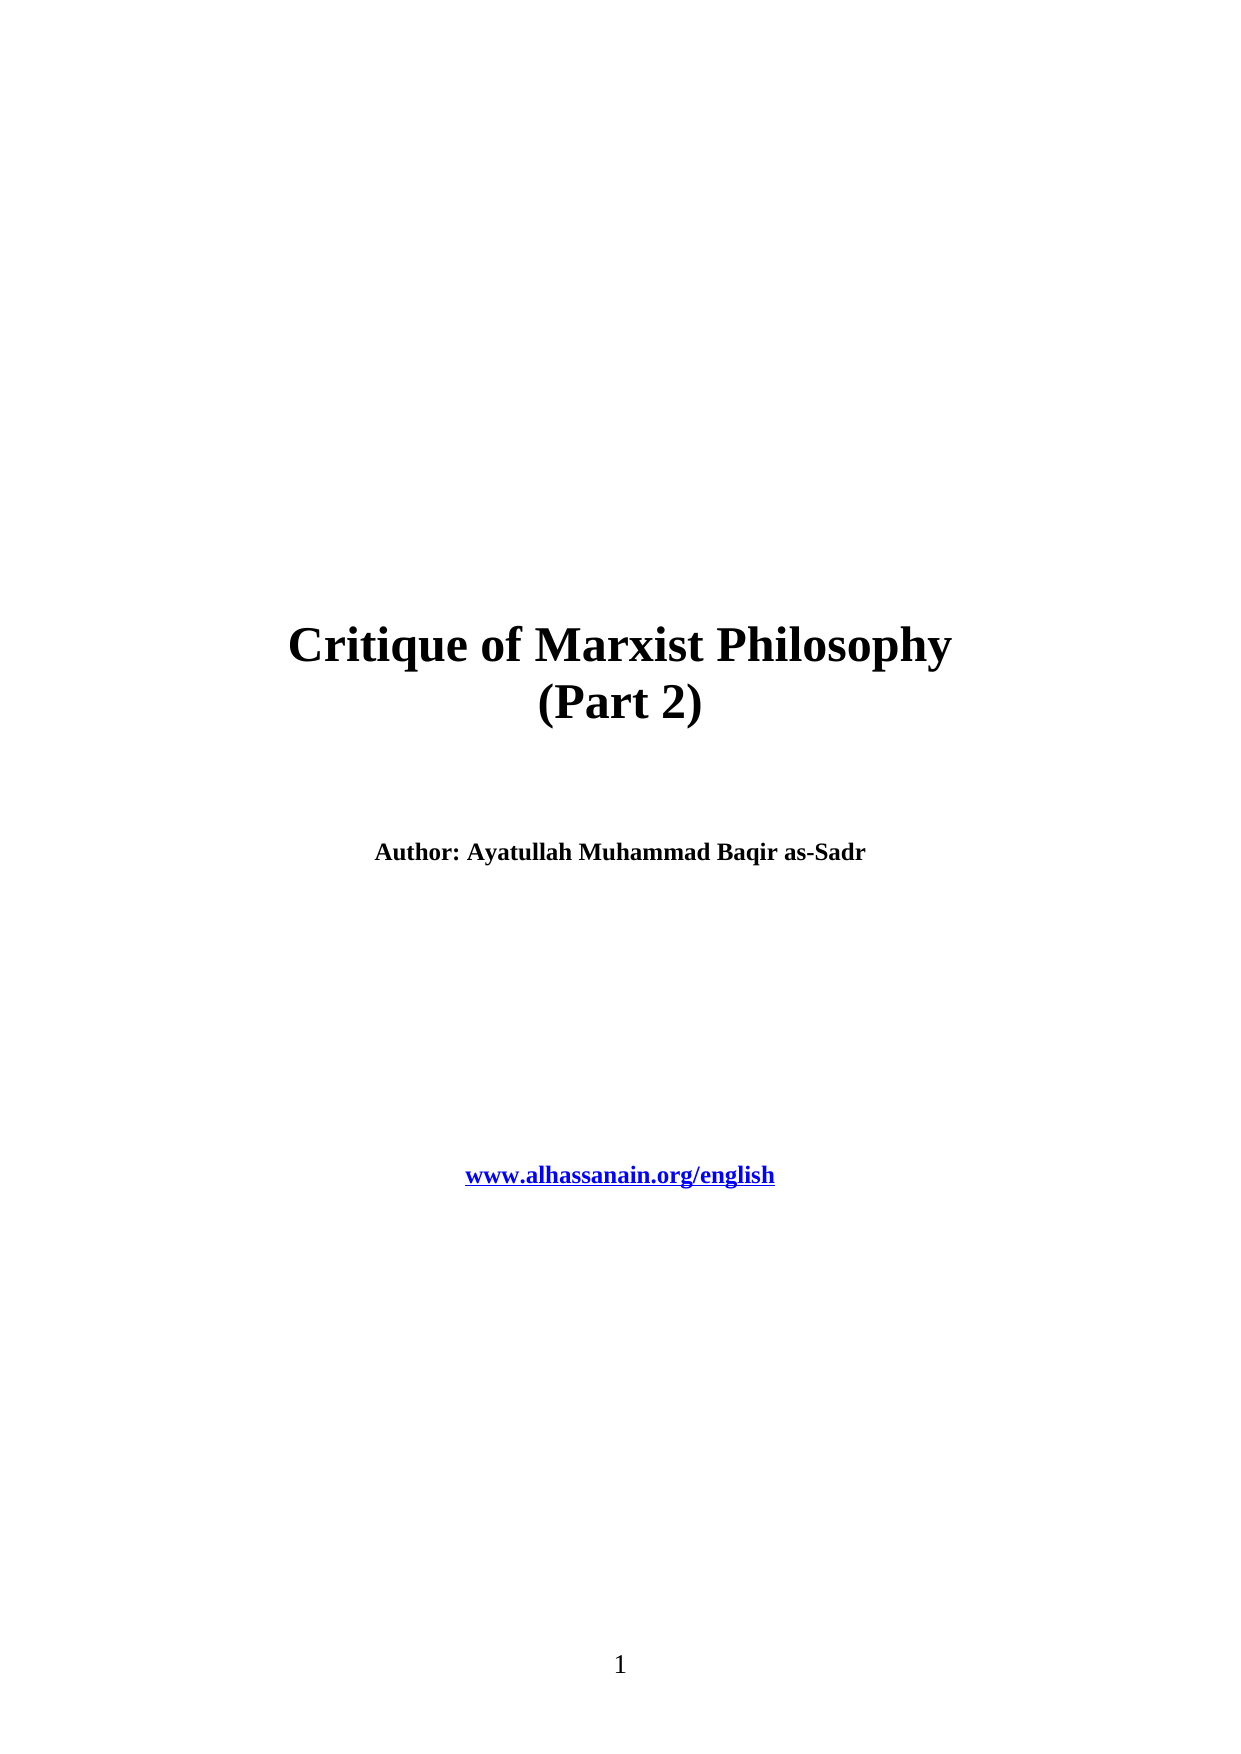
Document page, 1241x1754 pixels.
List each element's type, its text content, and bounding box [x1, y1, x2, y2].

text www.alhassanain.org/english [236, 1160, 1004, 1188]
text Critique of Marxist Philosophy (Part 2) [236, 615, 1004, 730]
text Author: Ayatullah Muhammad Baqir as-Sadr [236, 837, 1004, 866]
